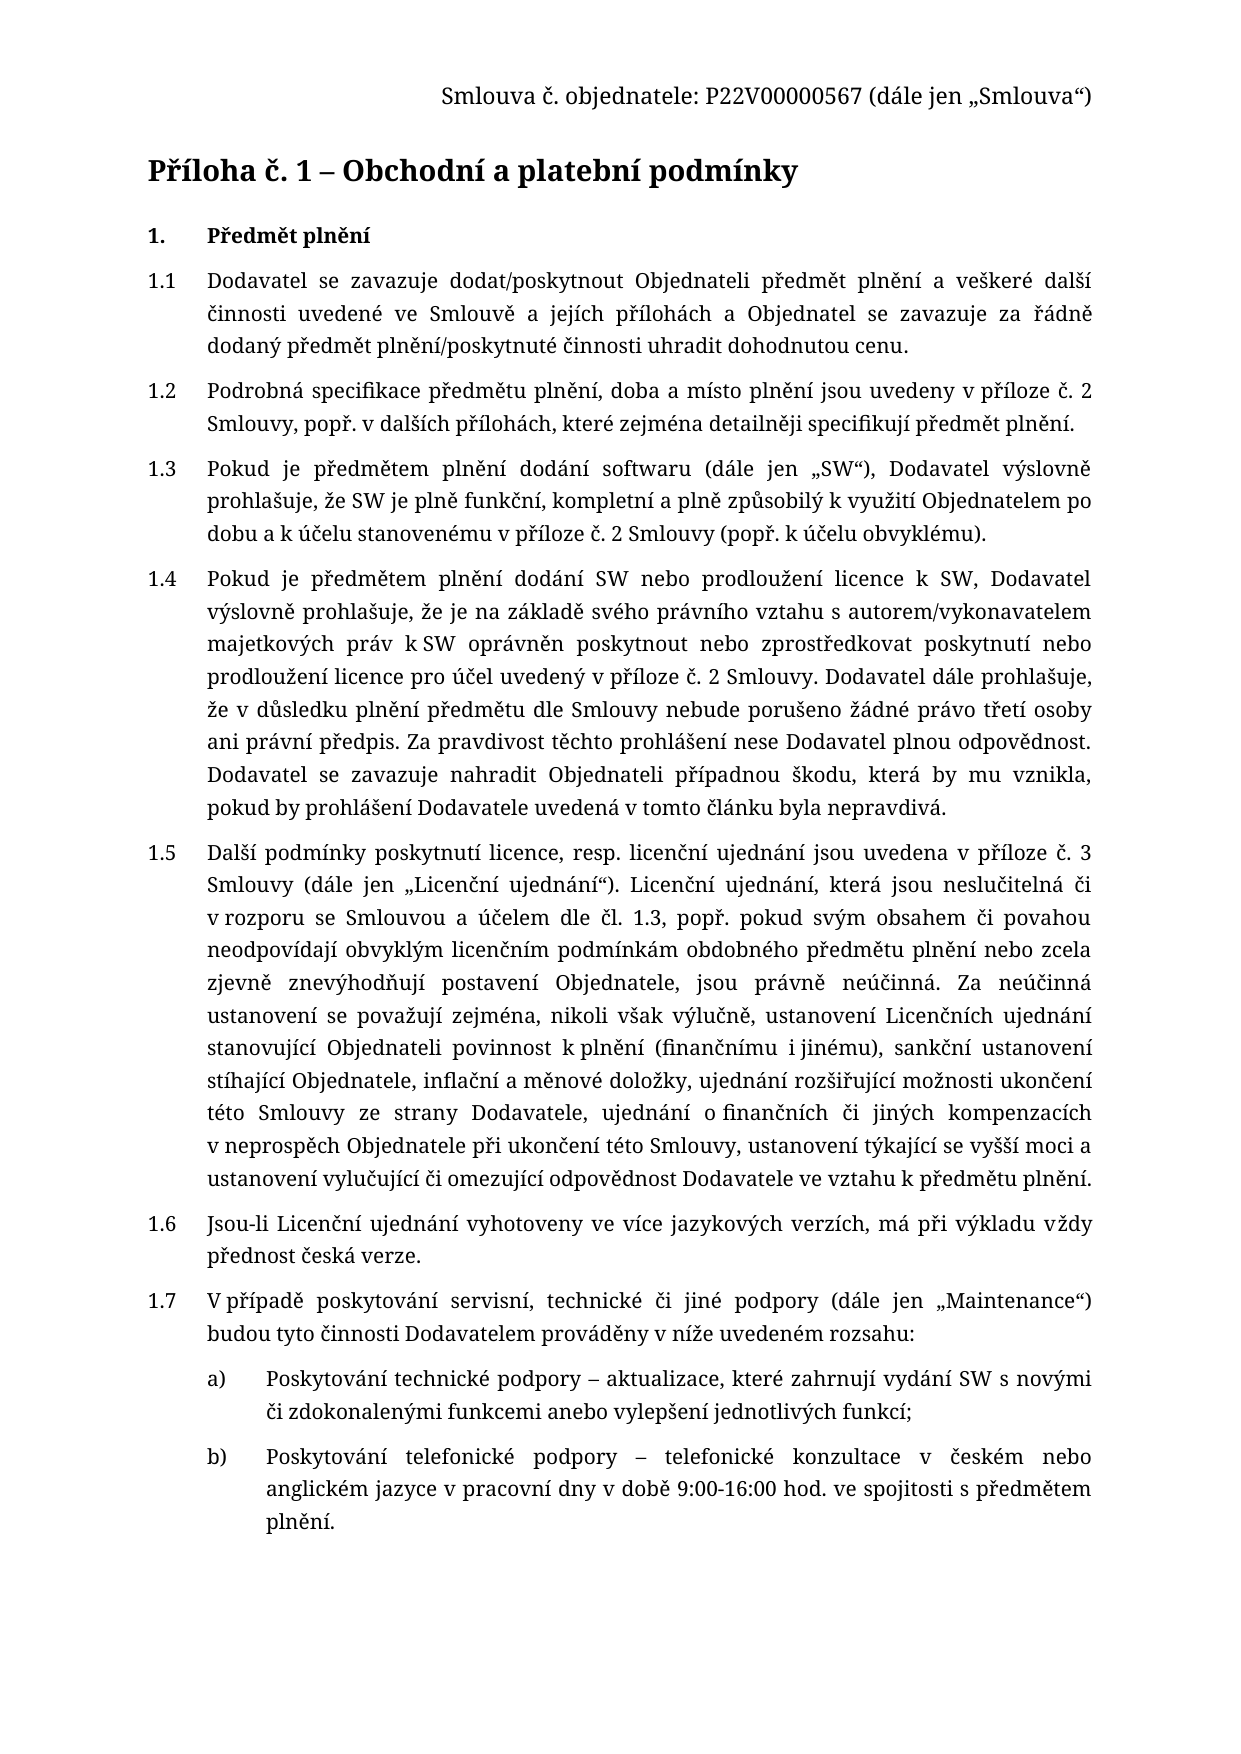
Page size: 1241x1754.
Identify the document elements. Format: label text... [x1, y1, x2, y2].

list Pokud je předmětem plnění dodání softwaru (dále jen „SW“), Dodavatel výslovně prohlašuje, že SW je plně funkční, kompletní a plně způsobilý k využití Objednatelem po dobu a k účelu stanovenému v příloze č. 2 Smlouvy (popř. k účelu obvyklému). [148, 454, 1092, 548]
list Další podmínky poskytnutí licence, resp. licenční ujednání jsou uvedena v příloze č. 3 Smlouvy (dále jen „Licenční ujednání“). Licenční ujednání, která jsou neslučitelná či v rozporu se Smlouvou a účelem dle čl. 1.3, popř. pokud svým obsahem či povahou neodpovídají obvyklým licenčním podmínkám obdobného předmětu plnění nebo zcela zjevně znevýhodňují postavení Objednatele, jsou právně neúčinná. Za neúčinná ustanovení se považují zejména, nikoli však výlučně, ustanovení Licenčních ujednání stanovující Objednateli povinnost k plnění (finančnímu i jinému), sankční ustanovení stíhající Objednatele, inflační a měnové doložky, ujednání rozšiřující možnosti ukončení této Smlouvy ze strany Dodavatele, ujednání o finančních či jiných kompenzacích v neprospěch Objednatele při ukončení této Smlouvy, ustanovení týkající se vyšší moci a ustanovení vylučující či omezující odpovědnost Dodavatele ve vztahu k předmětu plnění. [148, 838, 1092, 1192]
list V případě poskytování servisní, technické či jiné podpory (dále jen „Maintenance“) budou tyto činnosti Dodavatelem prováděny v níže uvedeném rozsahu: [148, 1287, 1092, 1348]
list Pokud je předmětem plnění dodání SW nebo prodloužení licence k SW, Dodavatel výslovně prohlašuje, že je na základě svého právního vztahu s autorem/vykonavatelem majetkových práv k SW oprávněn poskytnout nebo zprostředkovat poskytnutí nebo prodloužení licence pro účel uvedený v příloze č. 2 Smlouvy. Dodavatel dále prohlašuje, že v důsledku plnění předmětu dle Smlouvy nebude porušeno žádné právo třetí osoby ani právní předpis. Za pravdivost těchto prohlášení nese Dodavatel plnou odpovědnost. Dodavatel se zavazuje nahradit Objednateli případnou škodu, která by mu vznikla, pokud by prohlášení Dodavatele uvedená v tomto článku byla nepravdivá. [148, 564, 1092, 821]
list Poskytování technické podpory – aktualizace, které zahrnují vydání SW s novými či zdokonalenými funkcemi anebo vylepšení jednotlivých funkcí; [207, 1364, 1092, 1425]
list Podrobná specifikace předmětu plnění, doba a místo plnění jsou uvedeny v příloze č. 2 Smlouvy, popř. v dalších přílohách, které zejména detailněji specifikují předmět plnění. [148, 376, 1092, 437]
list Předmět plnění [148, 221, 1092, 249]
list Dodavatel se zavazuje dodat/poskytnout Objednateli předmět plnění a veškeré další činnosti uvedené ve Smlouvě a jejích přílohách a Objednatel se zavazuje za řádně dodaný předmět plnění/poskytnuté činnosti uhradit dohodnutou cenu. [148, 266, 1092, 360]
list Poskytování telefonické podpory – telefonické konzultace v českém nebo anglickém jazyce v pracovní dny v době 9:00-16:00 hod. ve spojitosti s předmětem plnění. [207, 1442, 1092, 1536]
text Příloha č. 1 – Obchodní a platební podmínky [148, 150, 1092, 190]
list Jsou-li Licenční ujednání vyhotoveny ve více jazykových verzích, má při výkladu vždy přednost česká verze. [148, 1209, 1092, 1270]
